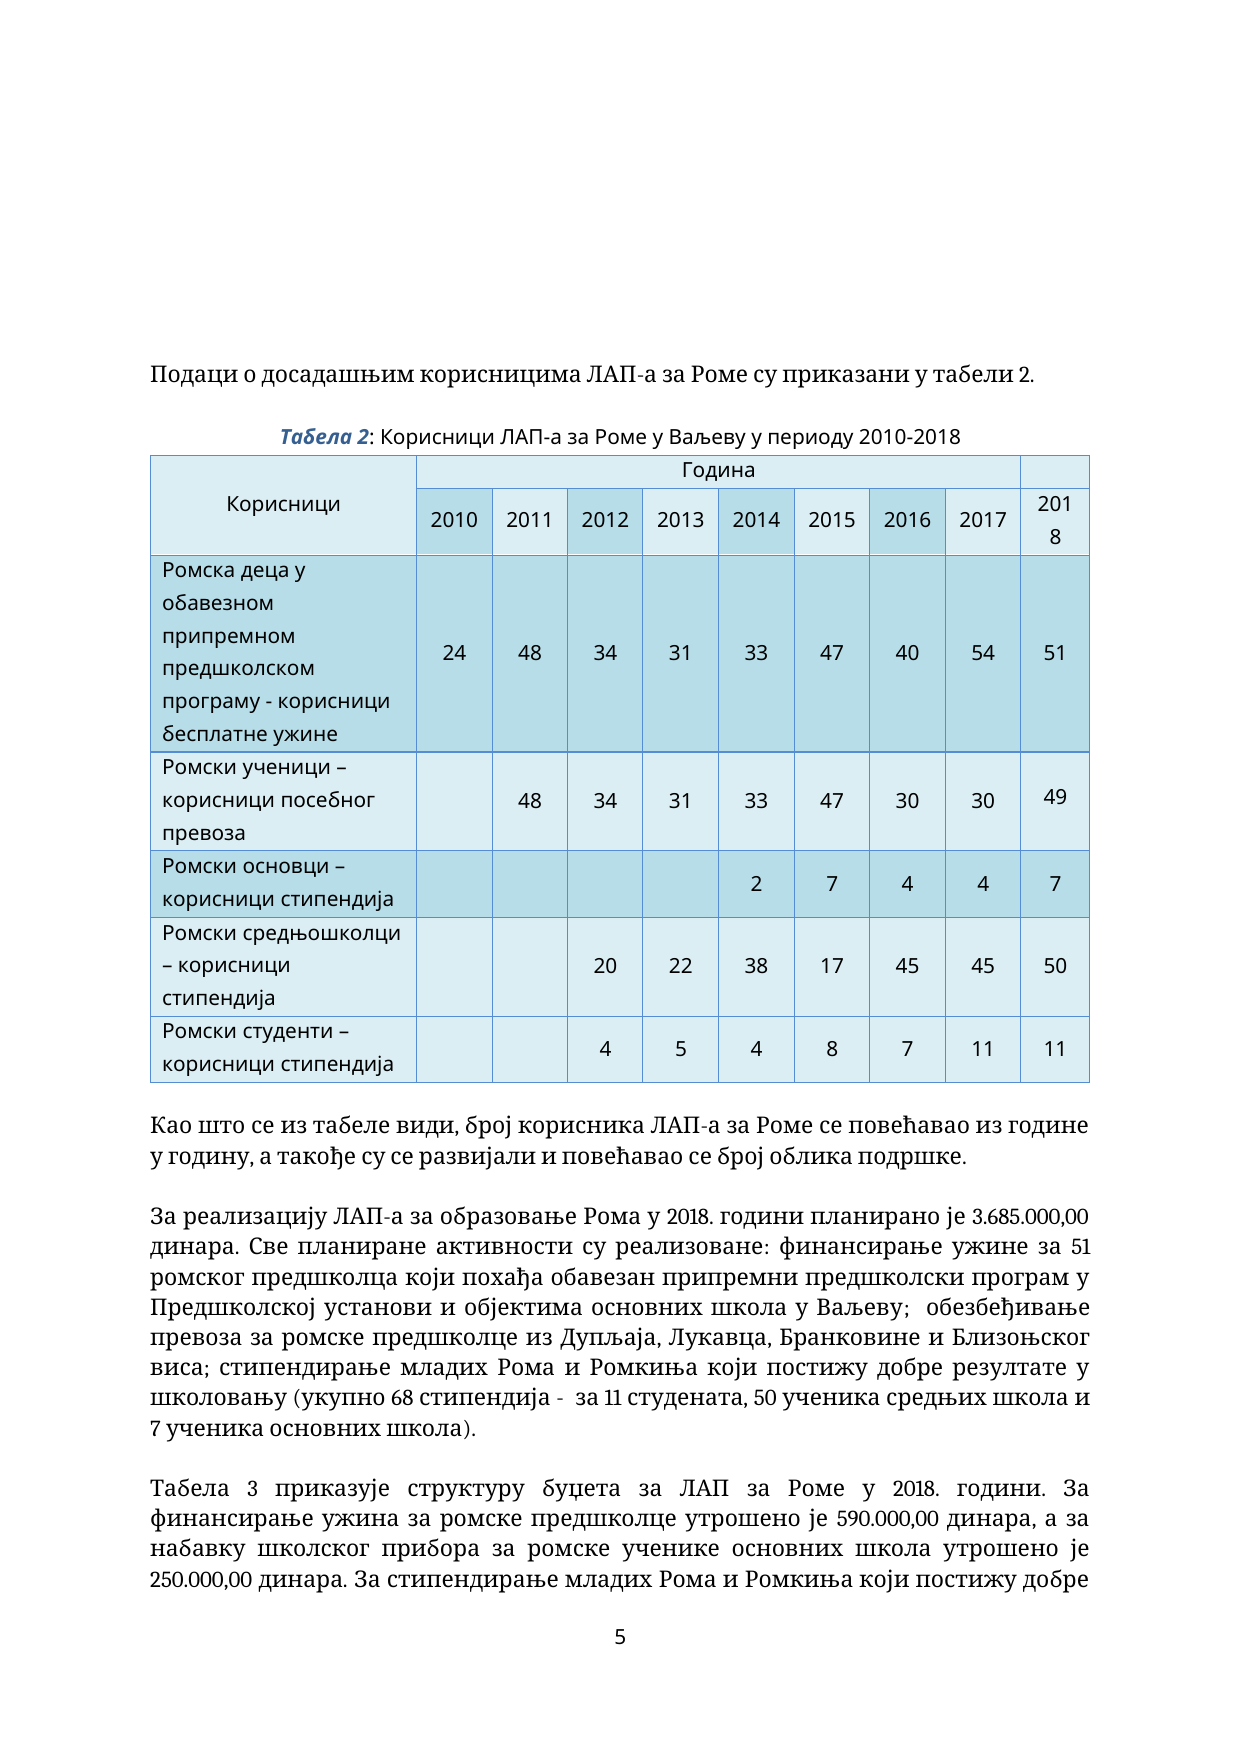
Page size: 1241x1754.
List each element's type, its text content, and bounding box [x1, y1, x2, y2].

table_cell 40 [870, 556, 945, 751]
table_cell 11 [1021, 1017, 1089, 1082]
table_cell [568, 851, 642, 917]
table_cell 2014 [719, 489, 794, 554]
table_cell 30 [946, 753, 1020, 850]
table_cell 4 [870, 851, 945, 917]
table_cell [493, 1017, 567, 1082]
table_cell 2011 [493, 489, 567, 554]
table_cell 2017 [946, 489, 1020, 554]
table_cell [417, 851, 492, 917]
table_cell Ромски средњошколци – корисници стипендија [151, 918, 416, 1016]
table_cell 47 [795, 556, 869, 751]
text За реализацију ЛАП-а за образовање Рома у 2018. години планирано је 3.685.000,00 динара. Све планиране активности су реализоване: финансирање ужине за 51 ромског предшколца који похађа обавезан припремни предшколски програм у Предшколској установи и објектима основних школа у Ваљеву; обезбеђивање превоза за ромске предшколце из Дупљаја, Лукавца, Бранковине и Близоњског виса; стипендирање младих Рома и Ромкиња који постижу добре резултате у школовању (укупно 68 стипендија - за 11 студената, 50 ученика средњих школа и 7 ученика основних школа). [150, 1204, 1090, 1442]
table_cell Ромски ученици – корисници посебног превоза [151, 753, 416, 850]
table_cell 2015 [795, 489, 869, 554]
table_cell 7 [1021, 851, 1089, 917]
table_cell 31 [643, 753, 718, 850]
table_cell [643, 851, 718, 917]
table_cell 34 [568, 753, 642, 850]
table_cell 2016 [870, 489, 945, 554]
table_cell 49 [1021, 753, 1089, 850]
table_header [1021, 456, 1089, 488]
table_cell 4 [568, 1017, 642, 1082]
table_cell Ромски основци – корисници стипендија [151, 851, 416, 917]
table_cell Ромски студенти – корисници стипендија [151, 1017, 416, 1082]
table_cell 11 [946, 1017, 1020, 1082]
text Подаци о досадашњим корисницима ЛАП-а за Роме су приказани у табели 2. [150, 361, 1090, 388]
table_cell [417, 753, 492, 850]
table_cell 2010 [417, 489, 492, 554]
table_cell 38 [719, 918, 794, 1016]
table_cell 34 [568, 556, 642, 751]
text Као што се из табеле види, број корисника ЛАП-а за Роме се повећавао из године у годину, а такође су се развијали и повећавао се број облика подршке. [150, 1113, 1090, 1170]
table_cell 33 [719, 753, 794, 850]
table_cell 2018 [1021, 489, 1089, 554]
table_cell 4 [719, 1017, 794, 1082]
text Табела 2: Корисници ЛАП-а за Роме у Ваљеву у периоду 2010-2018 [150, 422, 1090, 450]
table_cell Ромска деца у обавезном припремном предшколском програму - корисници бесплатне ужине [151, 556, 416, 751]
table_cell 7 [795, 851, 869, 917]
table_cell [493, 851, 567, 917]
table_cell 30 [870, 753, 945, 850]
table_cell 4 [946, 851, 1020, 917]
table_cell 17 [795, 918, 869, 1016]
table_cell 47 [795, 753, 869, 850]
table_cell 5 [643, 1017, 718, 1082]
table_header Корисници [151, 456, 416, 554]
table_cell 50 [1021, 918, 1089, 1016]
table_cell 31 [643, 556, 718, 751]
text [150, 1476, 1090, 1593]
table_cell [493, 918, 567, 1016]
table_cell [417, 1017, 492, 1082]
table_cell 7 [870, 1017, 945, 1082]
table_cell 51 [1021, 556, 1089, 751]
table_cell 33 [719, 556, 794, 751]
table_cell 22 [643, 918, 718, 1016]
table_cell 2012 [568, 489, 642, 554]
table_cell 24 [417, 556, 492, 751]
table_cell 48 [493, 753, 567, 850]
table_cell 8 [795, 1017, 869, 1082]
table_cell 2013 [643, 489, 718, 554]
table_cell 20 [568, 918, 642, 1016]
table_cell 2 [719, 851, 794, 917]
table_cell 45 [946, 918, 1020, 1016]
table_header Година [417, 456, 1020, 488]
table_cell 48 [493, 556, 567, 751]
table_cell 54 [946, 556, 1020, 751]
table_cell [417, 918, 492, 1016]
table_cell 45 [870, 918, 945, 1016]
